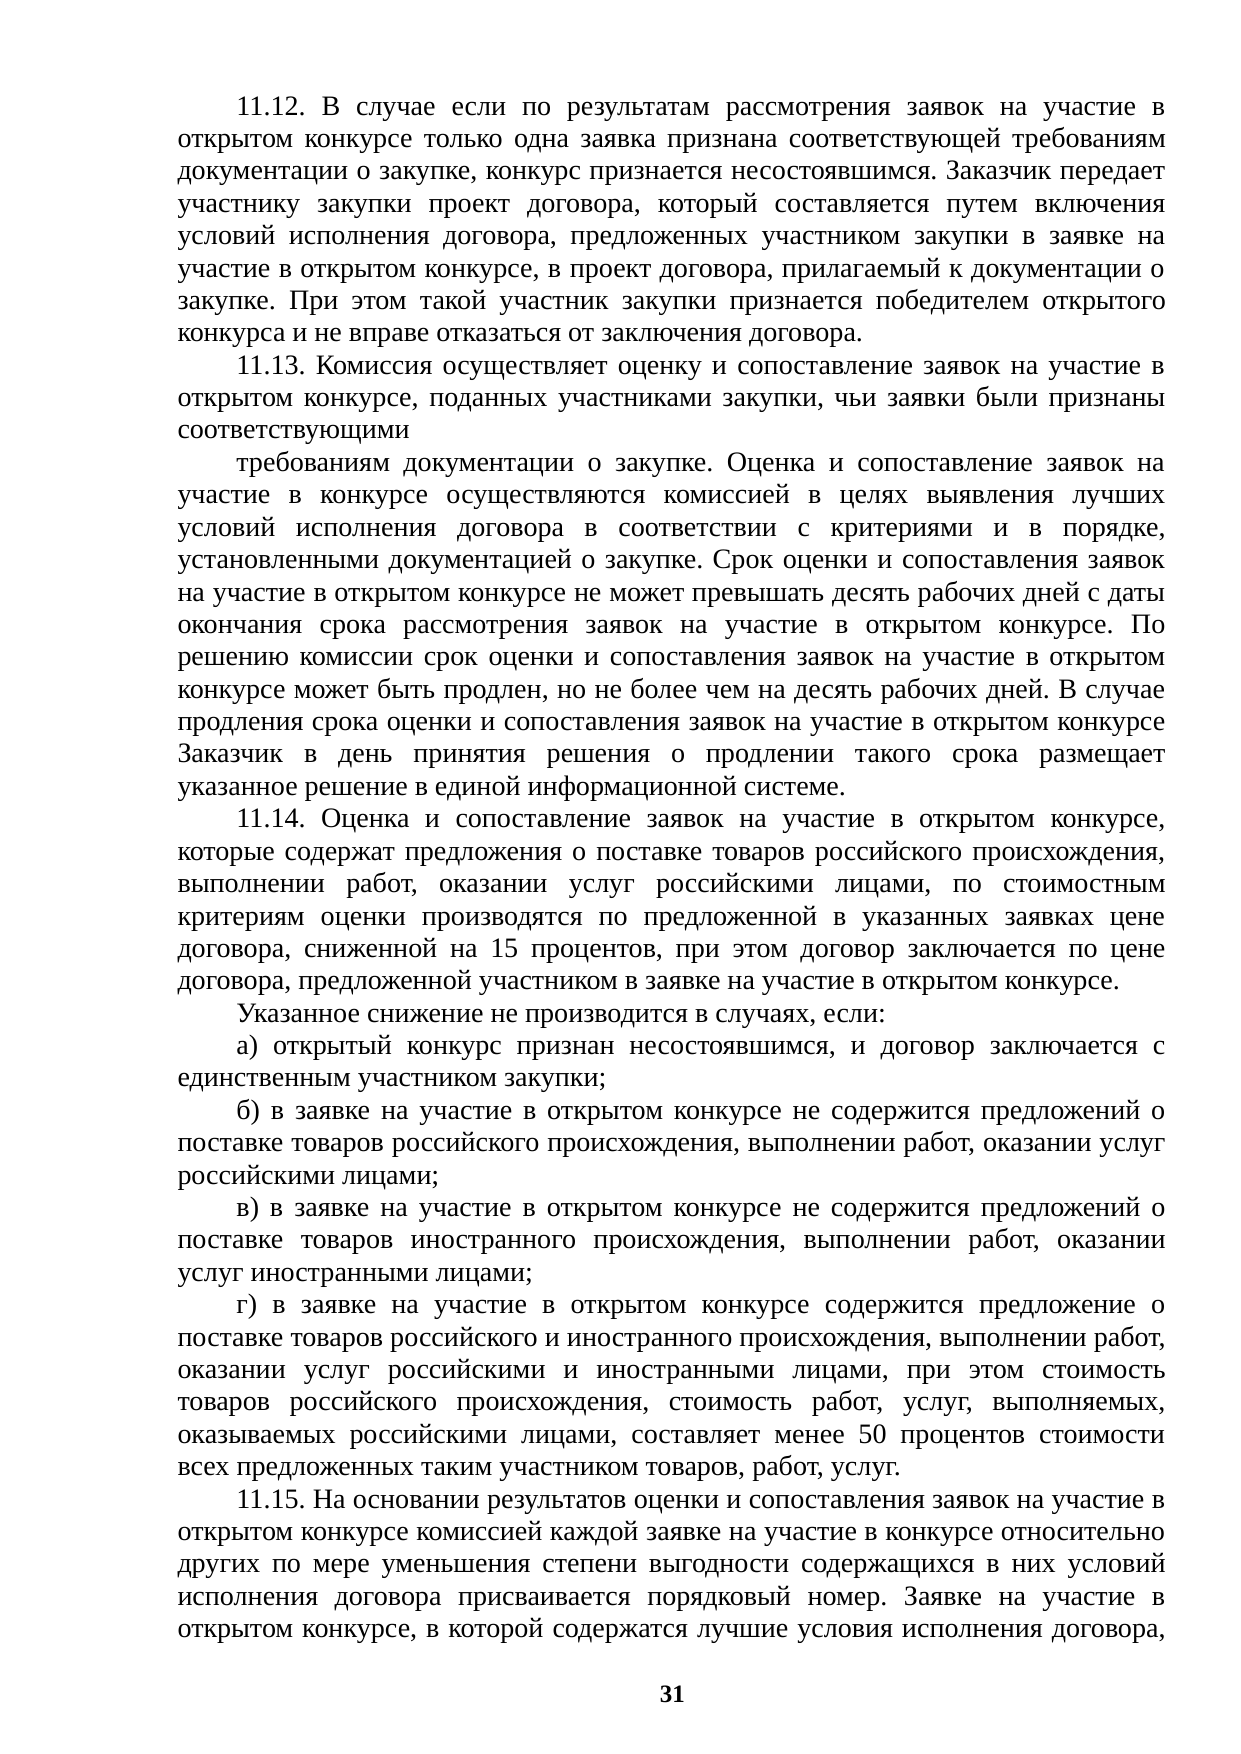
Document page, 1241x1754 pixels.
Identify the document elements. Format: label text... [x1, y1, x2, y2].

text 11.13. Комиссия осуществляет оценку и сопоставление заявок на участие в открытом конкурсе, поданных участниками закупки, чьи заявки были признаны соответствующими [177, 348, 1167, 445]
text 11.14. Оценка и сопоставление заявок на участие в открытом конкурсе, которые содержат предложения о поставке товаров российского происхождения, выполнении работ, оказании услуг российскими лицами, по стоимостным критериям оценки производятся по предложенной в указанных заявках цене договора, сниженной на 15 процентов, при этом договор заключается по цене договора, предложенной участником в заявке на участие в открытом конкурсе. [177, 801, 1167, 996]
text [177, 1482, 1167, 1644]
text г) в заявке на участие в открытом конкурсе содержится предложение о поставке товаров российского и иностранного происхождения, выполнении работ, оказании услуг российскими и иностранными лицами, при этом стоимость товаров российского происхождения, стоимость работ, услуг, выполняемых, оказываемых российскими лицами, составляет менее 50 процентов стоимости всех предложенных таким участником товаров, работ, услуг. [177, 1287, 1167, 1482]
text 11.12. В случае если по результатам рассмотрения заявок на участие в открытом конкурсе только одна заявка признана соответствующей требованиям документации о закупке, конкурс признается несостоявшимся. Заказчик передает участнику закупки проект договора, который составляется путем включения условий исполнения договора, предложенных участником закупки в заявке на участие в открытом конкурсе, в проект договора, прилагаемый к документации о закупке. При этом такой участник закупки признается победителем открытого конкурса и не вправе отказаться от заключения договора. [177, 89, 1167, 348]
text Указанное снижение не производится в случаях, если: [177, 996, 1167, 1028]
text требованиям документации о закупке. Оценка и сопоставление заявок на участие в конкурсе осуществляются комиссией в целях выявления лучших условий исполнения договора в соответствии с критериями и в порядке, установленными документацией о закупке. Срок оценки и сопоставления заявок на участие в открытом конкурсе не может превышать десять рабочих дней с даты окончания срока рассмотрения заявок на участие в открытом конкурсе. По решению комиссии срок оценки и сопоставления заявок на участие в открытом конкурсе может быть продлен, но не более чем на десять рабочих дней. В случае продления срока оценки и сопоставления заявок на участие в открытом конкурсе Заказчик в день принятия решения о продлении такого срока размещает указанное решение в единой информационной системе. [177, 445, 1167, 801]
text б) в заявке на участие в открытом конкурсе не содержится предложений о поставке товаров российского происхождения, выполнении работ, оказании услуг российскими лицами; [177, 1093, 1167, 1190]
text а) открытый конкурс признан несостоявшимся, и договор заключается с единственным участником закупки; [177, 1028, 1167, 1093]
text в) в заявке на участие в открытом конкурсе не содержится предложений о поставке товаров иностранного происхождения, выполнении работ, оказании услуг иностранными лицами; [177, 1190, 1167, 1287]
